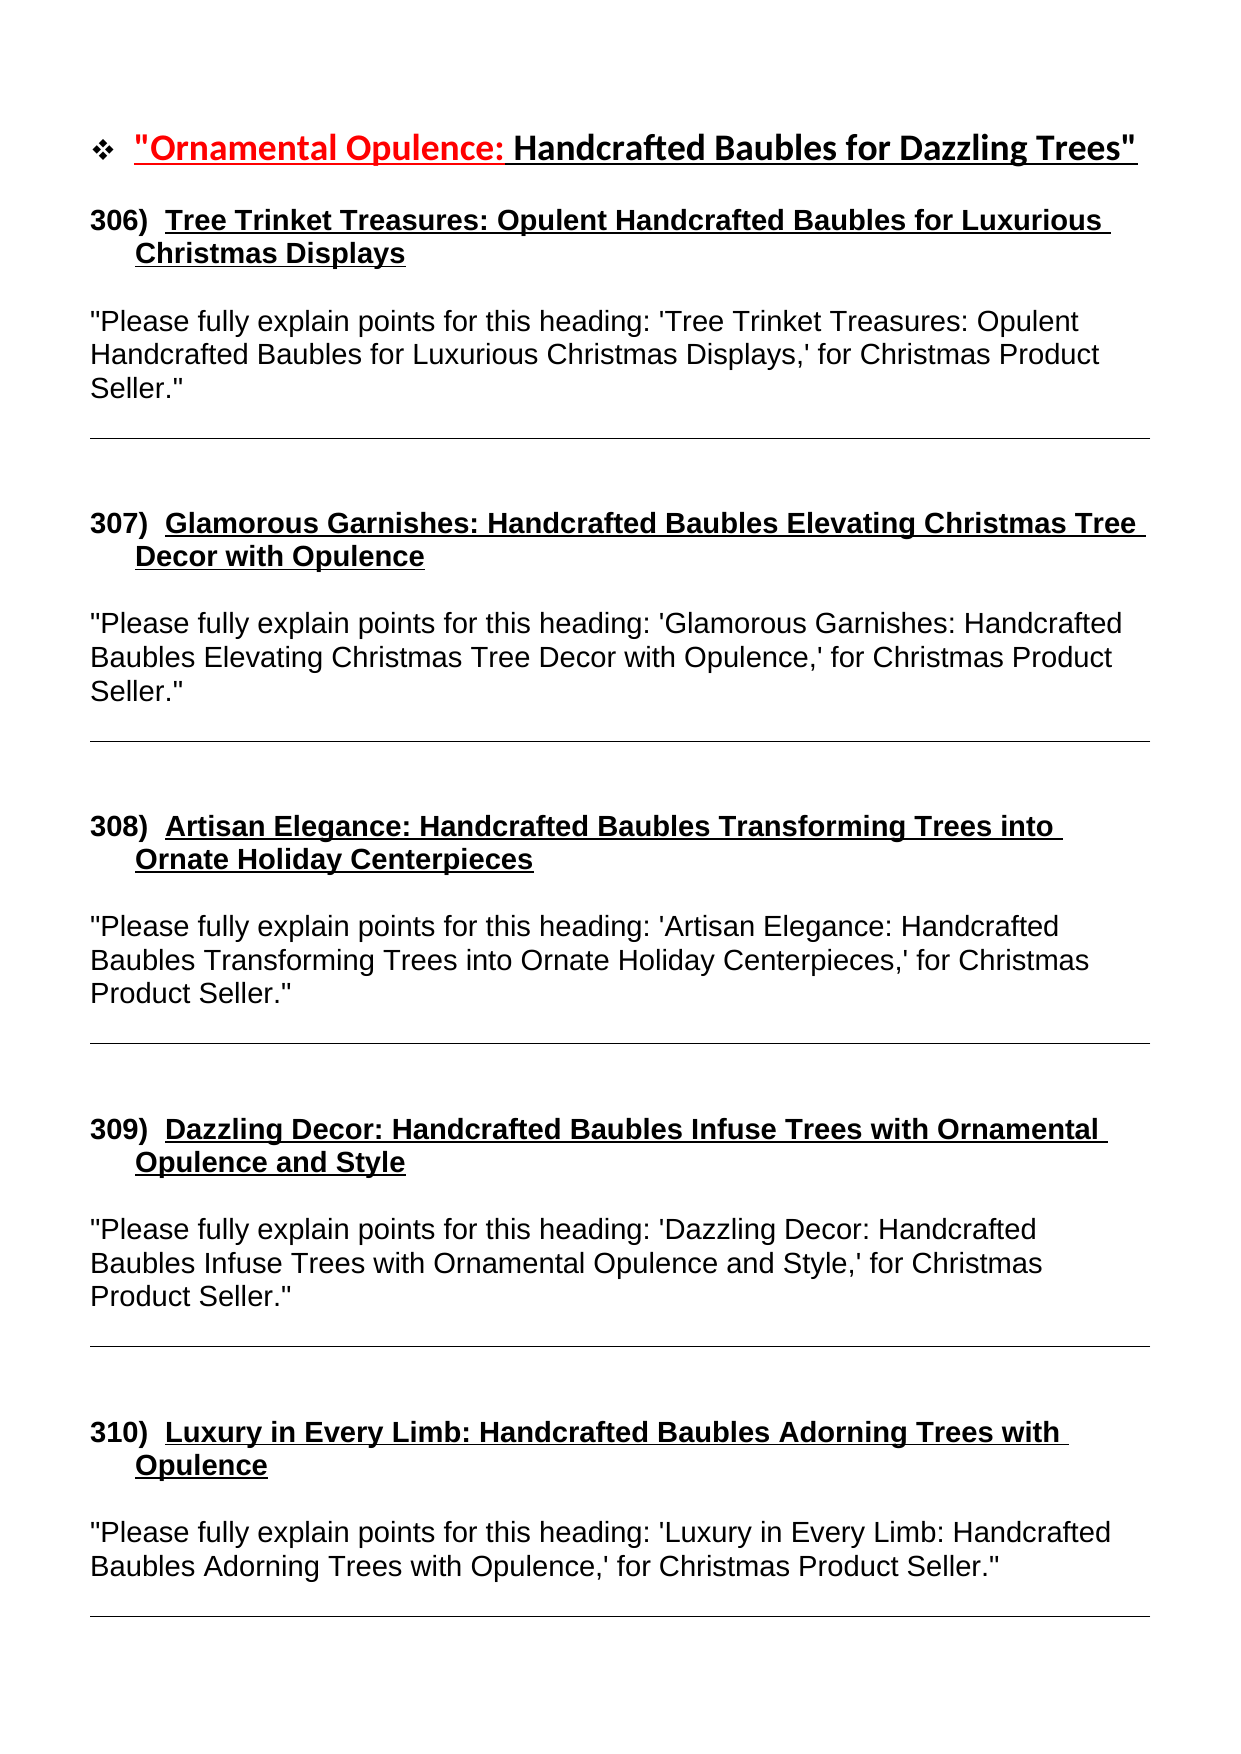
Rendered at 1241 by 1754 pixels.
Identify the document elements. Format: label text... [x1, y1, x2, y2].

list Artisan Elegance: Handcrafted Baubles Transforming Trees into Ornate Holiday Centerpieces [90, 809, 1150, 876]
list Tree Trinket Treasures: Opulent Handcrafted Baubles for Luxurious Christmas Displays [90, 203, 1150, 270]
list "Please fully explain points for this heading: 'Luxury in Every Limb: Handcrafted Baubles Adorning Trees with Opulence,' for Christmas Product Seller." [90, 1515, 1150, 1582]
list Dazzling Decor: Handcrafted Baubles Infuse Trees with Ornamental Opulence and Style [90, 1112, 1150, 1179]
list "Please fully explain points for this heading: 'Artisan Elegance: Handcrafted Baubles Transforming Trees into Ornate Holiday Centerpieces,' for Christmas Product Seller." [90, 909, 1150, 1010]
list "Please fully explain points for this heading: 'Tree Trinket Treasures: Opulent Handcrafted Baubles for Luxurious Christmas Displays,' for Christmas Product Seller." [90, 303, 1150, 404]
list Glamorous Garnishes: Handcrafted Baubles Elevating Christmas Tree Decor with Opulence [90, 506, 1150, 573]
list "Please fully explain points for this heading: 'Glamorous Garnishes: Handcrafted Baubles Elevating Christmas Tree Decor with Opulence,' for Christmas Product Seller." [90, 606, 1150, 707]
list Luxury in Every Limb: Handcrafted Baubles Adorning Trees with Opulence [90, 1414, 1150, 1482]
list "Please fully explain points for this heading: 'Dazzling Decor: Handcrafted Baubles Infuse Trees with Ornamental Opulence and Style,' for Christmas Product Seller." [90, 1212, 1150, 1313]
list "Ornamental Opulence: Handcrafted Baubles for Dazzling Trees" [90, 123, 1150, 169]
